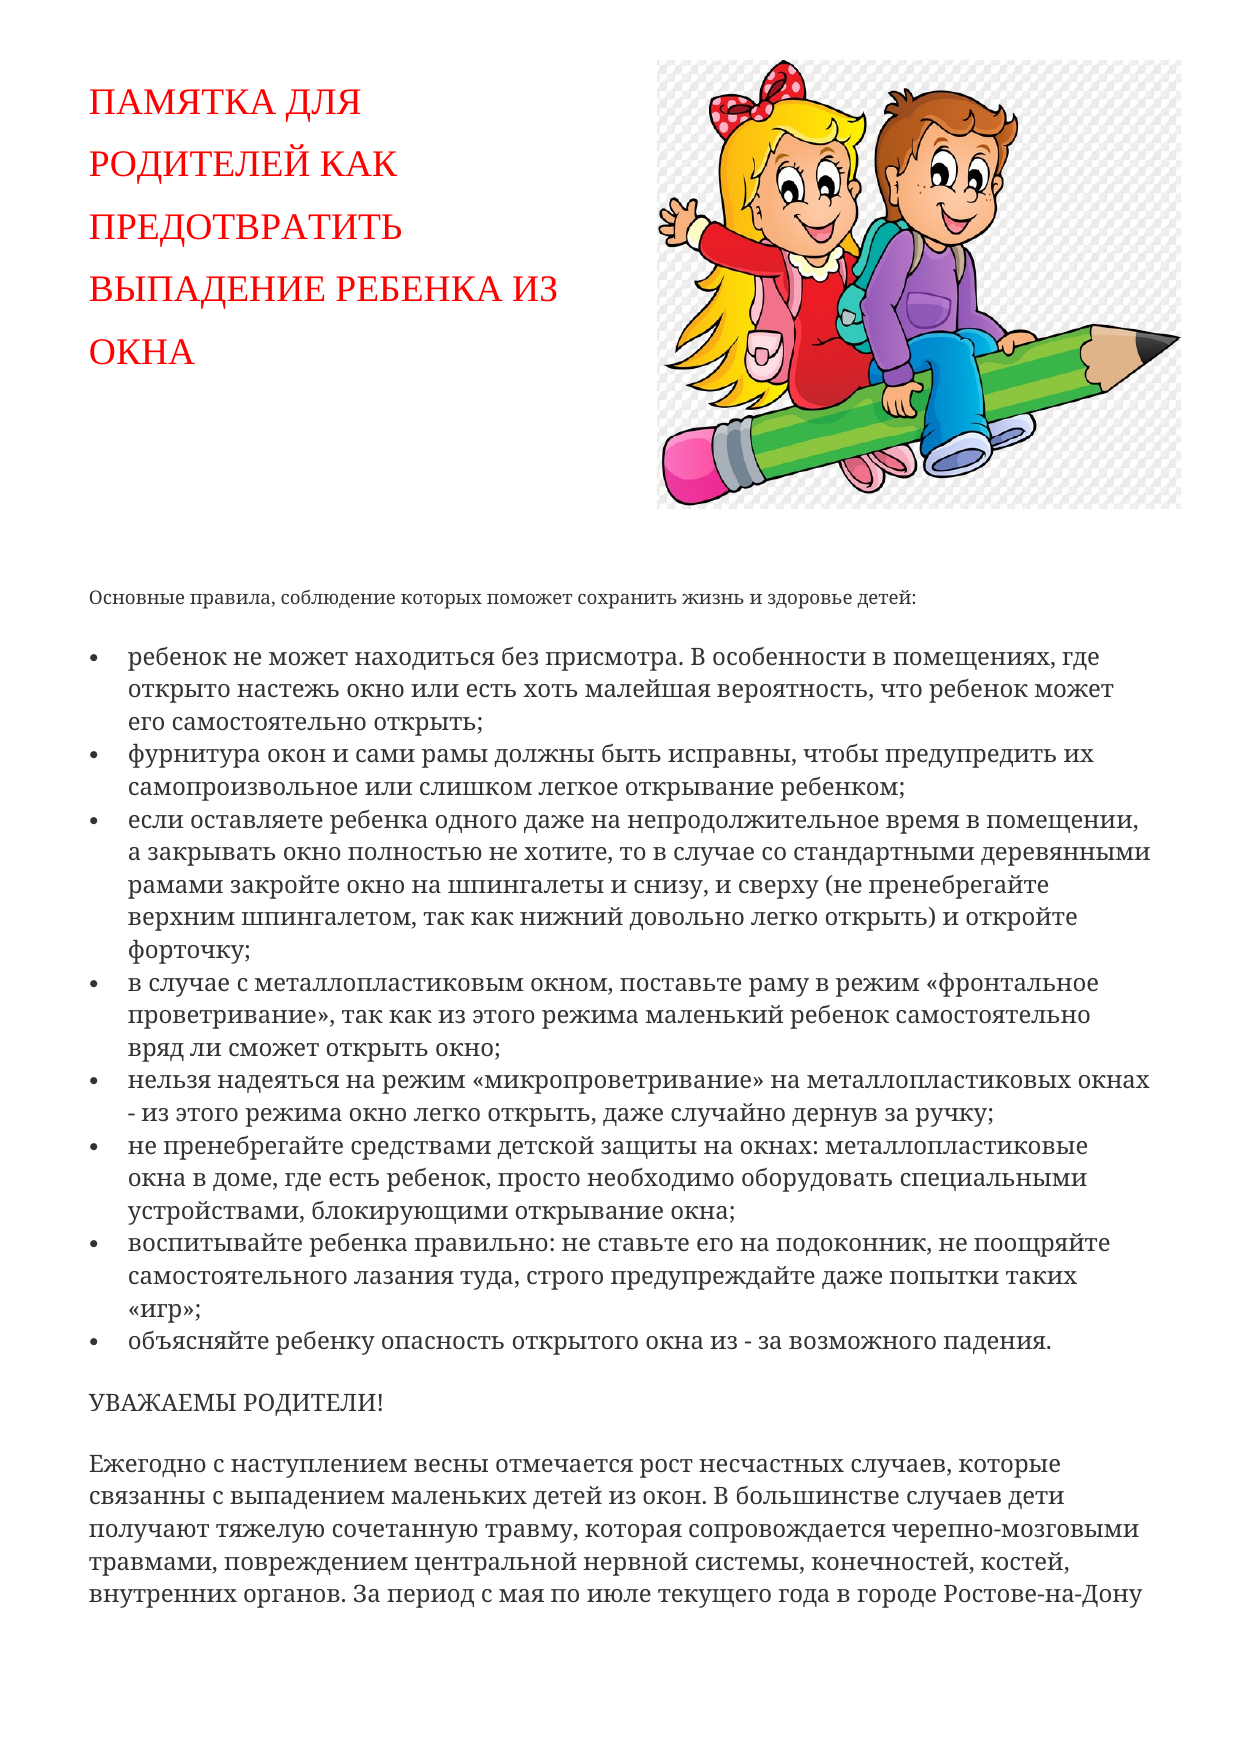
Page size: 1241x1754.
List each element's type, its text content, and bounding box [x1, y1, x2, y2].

list объясняйте ребенку опасность открытого окна из - за возможного падения. [90, 1324, 1152, 1357]
list не пренебрегайте средствами детской защиты на окнах: металлопластиковые окна в доме, где есть ребенок, просто необходимо оборудовать специальными устройствами, блокирующими открывание окна; [90, 1128, 1152, 1226]
list воспитывайте ребенка правильно: не ставьте его на подоконник, не поощряйте самостоятельного лазания туда, строго предупреждайте даже попытки таких «игр»; [90, 1226, 1152, 1324]
list в случае с металлопластиковым окном, поставьте раму в режим «фронтальное проветривание», так как из этого режима маленький ребенок самостоятельно вряд ли сможет открыть окно; [90, 965, 1152, 1063]
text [89, 1447, 1152, 1609]
list фурнитура окон и сами рамы должны быть исправны, чтобы предупредить их самопроизвольное или слишком легкое открывание ребенком; [90, 737, 1152, 802]
picture [657, 60, 1182, 509]
text УВАЖАЕМЫ РОДИТЕЛИ! [89, 1386, 1152, 1418]
list нельзя надеяться на режим «микропроветривание» на металлопластиковых окнах - из этого режима окно легко открыть, даже случайно дернув за ручку; [90, 1063, 1152, 1128]
text Основные правила, соблюдение которых поможет сохранить жизнь и здоровье детей: [89, 585, 1152, 610]
list если оставляете ребенка одного даже на непродолжительное время в помещении, а закрывать окно полностью не хотите, то в случае со стандартными деревянными рамами закройте окно на шпингалеты и снизу, и сверху (не пренебрегайте верхним шпингалетом, так как нижний довольно легко открыть) и откройте форточку; [90, 802, 1152, 965]
text ПАМЯТКА ДЛЯ РОДИТЕЛЕЙ КАК ПРЕДОТВРАТИТЬ ВЫПАДЕНИЕ РЕБЕНКА ИЗ ОКНА [89, 60, 583, 372]
list ребенок не может находиться без присмотра. В особенности в помещениях, где открыто настежь окно или есть хоть малейшая вероятность, что ребенок может его самостоятельно открыть; [90, 639, 1152, 737]
